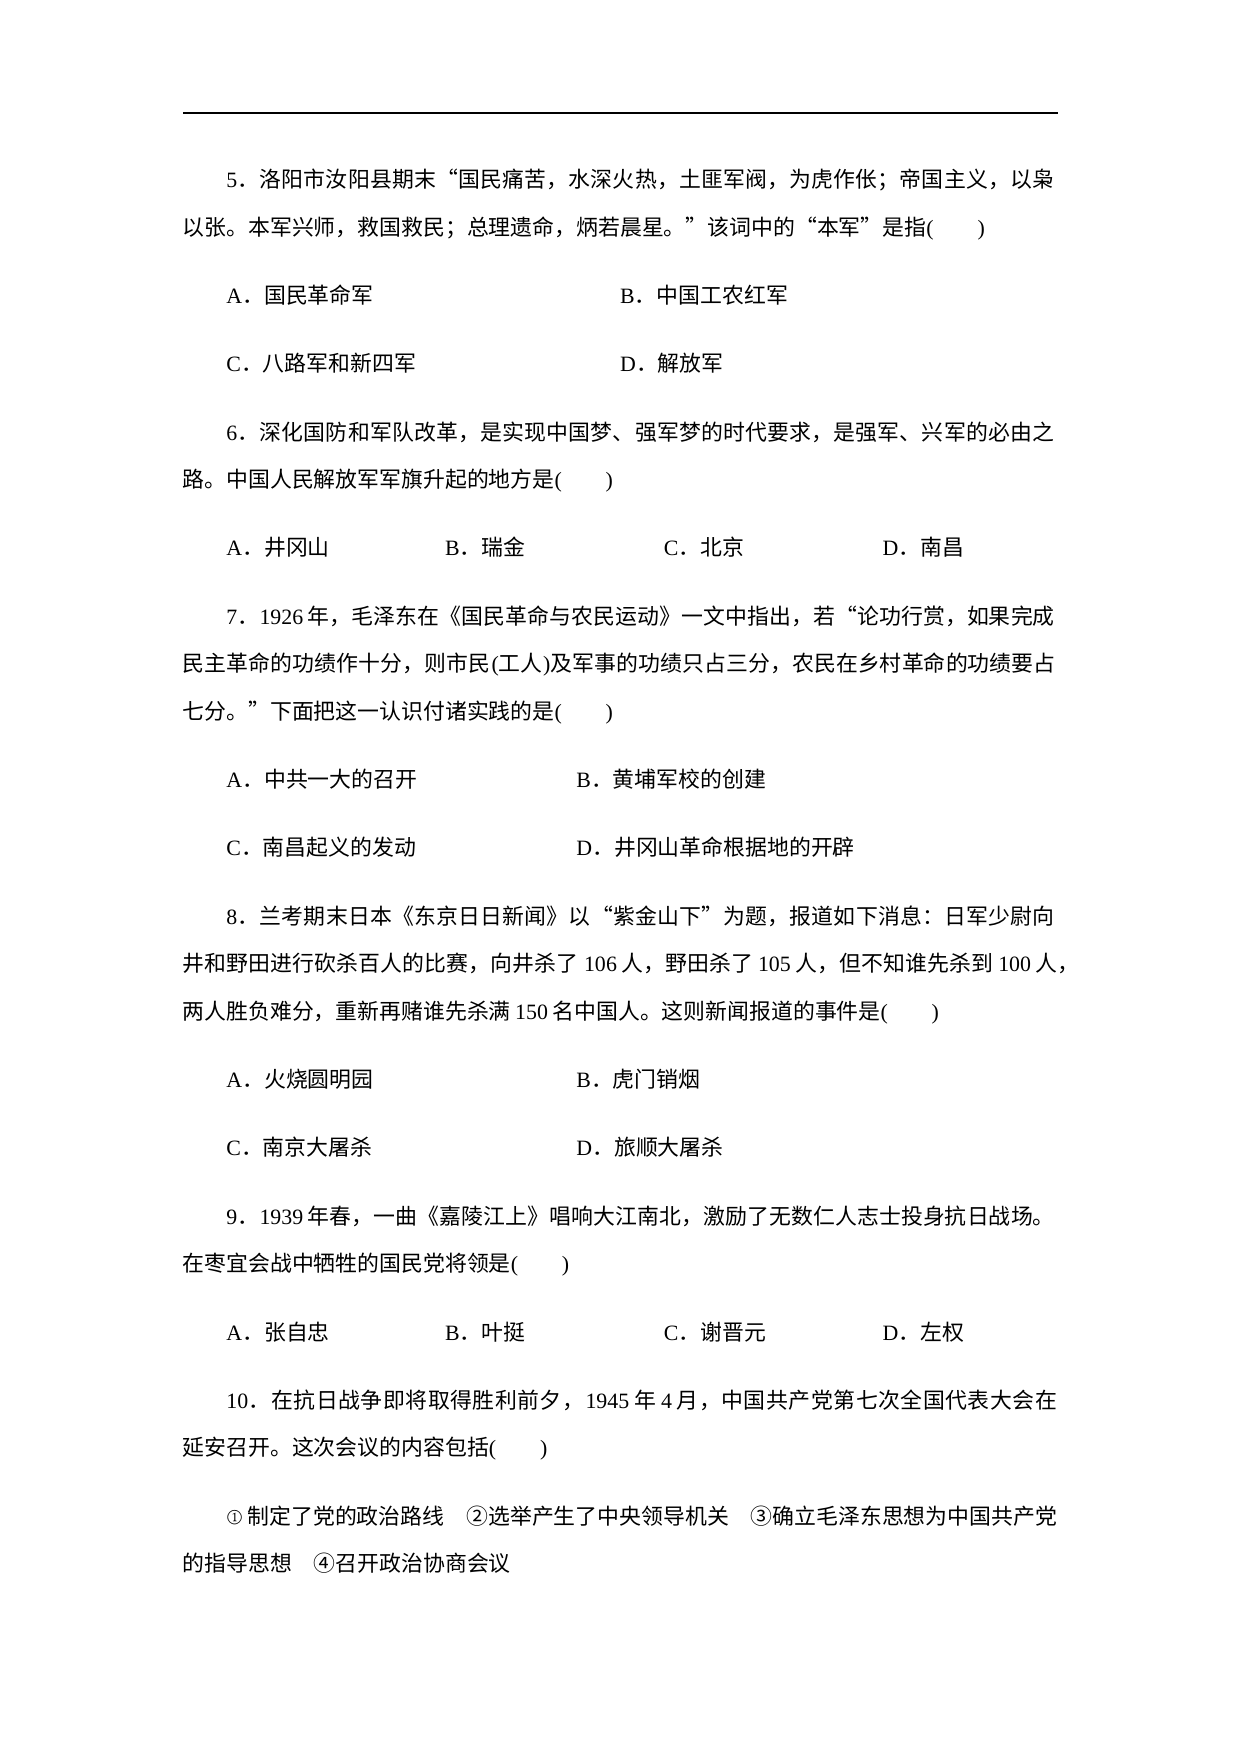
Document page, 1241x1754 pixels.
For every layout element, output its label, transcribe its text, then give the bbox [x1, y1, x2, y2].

text C．八路军和新四军 D．解放军 [182, 346, 1058, 378]
text A．国民革命军 B．中国工农红军 [182, 278, 1058, 309]
text 10．在抗日战争即将取得胜利前夕，1945年4月，中国共产党第七次全国代表大会在延安召开。这次会议的内容包括( ) [182, 1383, 1058, 1462]
text A．井冈山 B．瑞金 C．北京 D．南昌 [182, 530, 1058, 562]
text 9．1939年春，一曲《嘉陵江上》唱响大江南北，激励了无数仁人志士投身抗日战场。在枣宜会战中牺牲的国民党将领是( ) [182, 1199, 1058, 1278]
text A．张自忠 B．叶挺 C．谢晋元 D．左权 [182, 1314, 1058, 1346]
text 8．兰考期末日本《东京日日新闻》以“紫金山下”为题，报道如下消息：日军少尉向井和野田进行砍杀百人的比赛，向井杀了106人，野田杀了105人，但不知谁先杀到100人，两人胜负难分，重新再赌谁先杀满150名中国人。这则新闻报道的事件是( ) [182, 899, 1058, 1025]
text 5．洛阳市汝阳县期末“国民痛苦，水深火热，土匪军阀，为虎作伥；帝国主义，以枭以张。本军兴师，救国救民；总理遗命，炳若晨星。”该词中的“本军”是指( ) [182, 162, 1058, 241]
text C．南京大屠杀 D．旅顺大屠杀 [182, 1130, 1058, 1162]
text A．火烧圆明园 B．虎门销烟 [182, 1062, 1058, 1094]
text A．中共一大的召开 B．黄埔军校的创建 [182, 762, 1058, 794]
text ①制定了党的政治路线 ②选举产生了中央领导机关 ③确立毛泽东思想为中国共产党的指导思想 ④召开政治协商会议 [182, 1499, 1058, 1578]
text C．南昌起义的发动 D．井冈山革命根据地的开辟 [182, 830, 1058, 862]
text 6．深化国防和军队改革，是实现中国梦、强军梦的时代要求，是强军、兴军的必由之路。中国人民解放军军旗升起的地方是( ) [182, 414, 1058, 494]
text 7．1926年，毛泽东在《国民革命与农民运动》一文中指出，若“论功行赏，如果完成民主革命的功绩作十分，则市民(工人)及军事的功绩只占三分，农民在乡村革命的功绩要占七分。”下面把这一认识付诸实践的是( ) [182, 599, 1058, 725]
